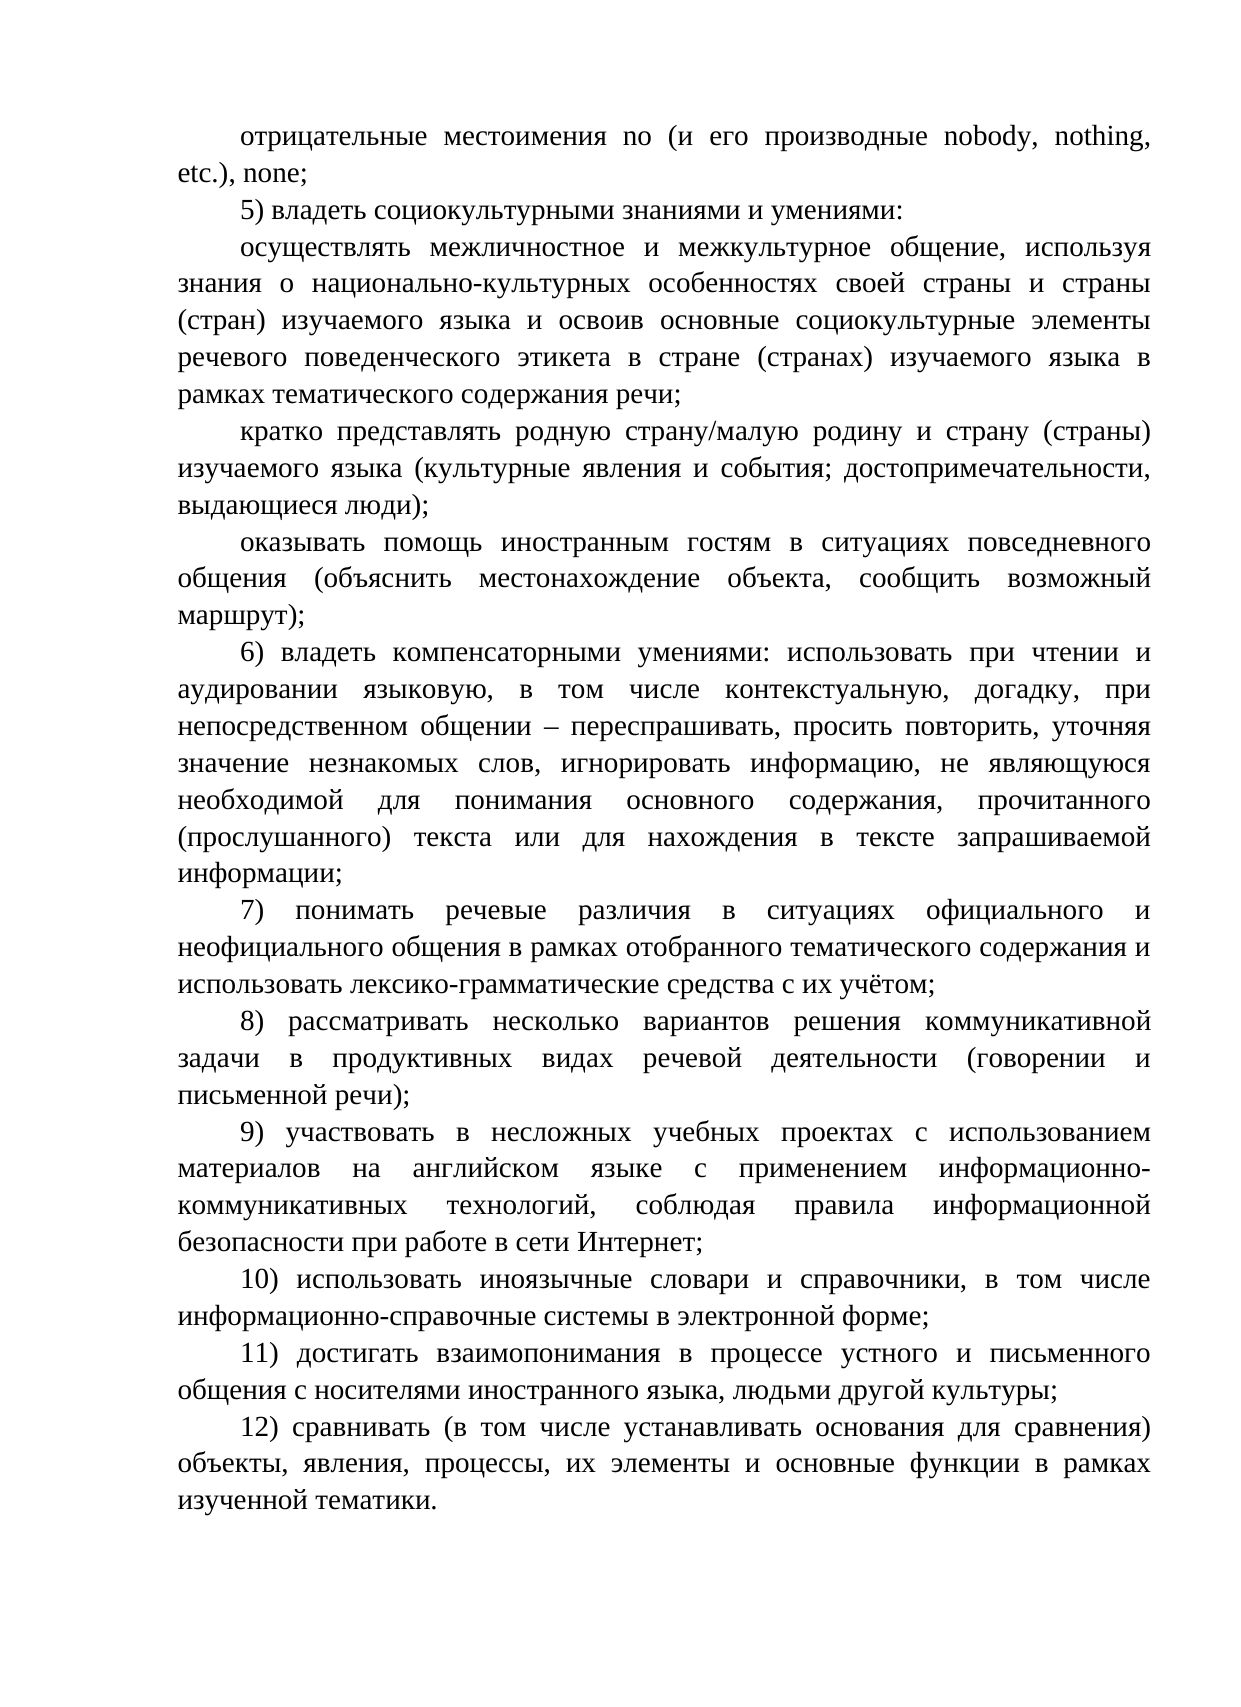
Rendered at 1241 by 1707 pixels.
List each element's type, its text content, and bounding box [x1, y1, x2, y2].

text отрицательные местоимения no (и его производные nobody, nothing, etc.), none; [177, 118, 1152, 188]
text 9) участвовать в несложных учебных проектах с использованием материалов на английском языке с применением информационно-коммуникативных технологий, соблюдая правила информационной безопасности при работе в сети Интернет; [177, 1114, 1152, 1258]
text осуществлять межличностное и межкультурное общение, используя знания о национально-культурных особенностях своей страны и страны (стран) изучаемого языка и освоив основные социокультурные элементы речевого поведенческого этикета в стране (странах) изучаемого языка в рамках тематического содержания речи; [177, 229, 1152, 410]
text 10) использовать иноязычные словари и справочники, в том числе информационно-справочные системы в электронной форме; [177, 1261, 1152, 1332]
text 5) владеть социокультурными знаниями и умениями: [177, 192, 1152, 225]
text 8) рассматривать несколько вариантов решения коммуникативной задачи в продуктивных видах речевой деятельности (говорении и письменной речи); [177, 1003, 1152, 1110]
text 12) сравнивать (в том числе устанавливать основания для сравнения) объекты, явления, процессы, их элементы и основные функции в рамках изученной тематики. [177, 1409, 1152, 1516]
text оказывать помощь иностранным гостям в ситуациях повседневного общения (объяснить местонахождение объекта, сообщить возможный маршрут); [177, 524, 1152, 631]
text 7) понимать речевые различия в ситуациях официального и неофициального общения в рамках отобранного тематического содержания и использовать лексико-грамматические средства с их учётом; [177, 892, 1152, 1000]
text 11) достигать взаимопонимания в процессе устного и письменного общения с носителями иностранного языка, людьми другой культуры; [177, 1335, 1152, 1405]
text кратко представлять родную страну/малую родину и страну (страны) изучаемого языка (культурные явления и события; достопримечательности, выдающиеся люди); [177, 413, 1152, 520]
text 6) владеть компенсаторными умениями: использовать при чтении и аудировании языковую, в том числе контекстуальную, догадку, при непосредственном общении – переспрашивать, просить повторить, уточняя значение незнакомых слов, игнорировать информацию, не являющуюся необходимой для понимания основного содержания, прочитанного (прослушанного) текста или для нахождения в тексте запрашиваемой информации; [177, 634, 1152, 889]
